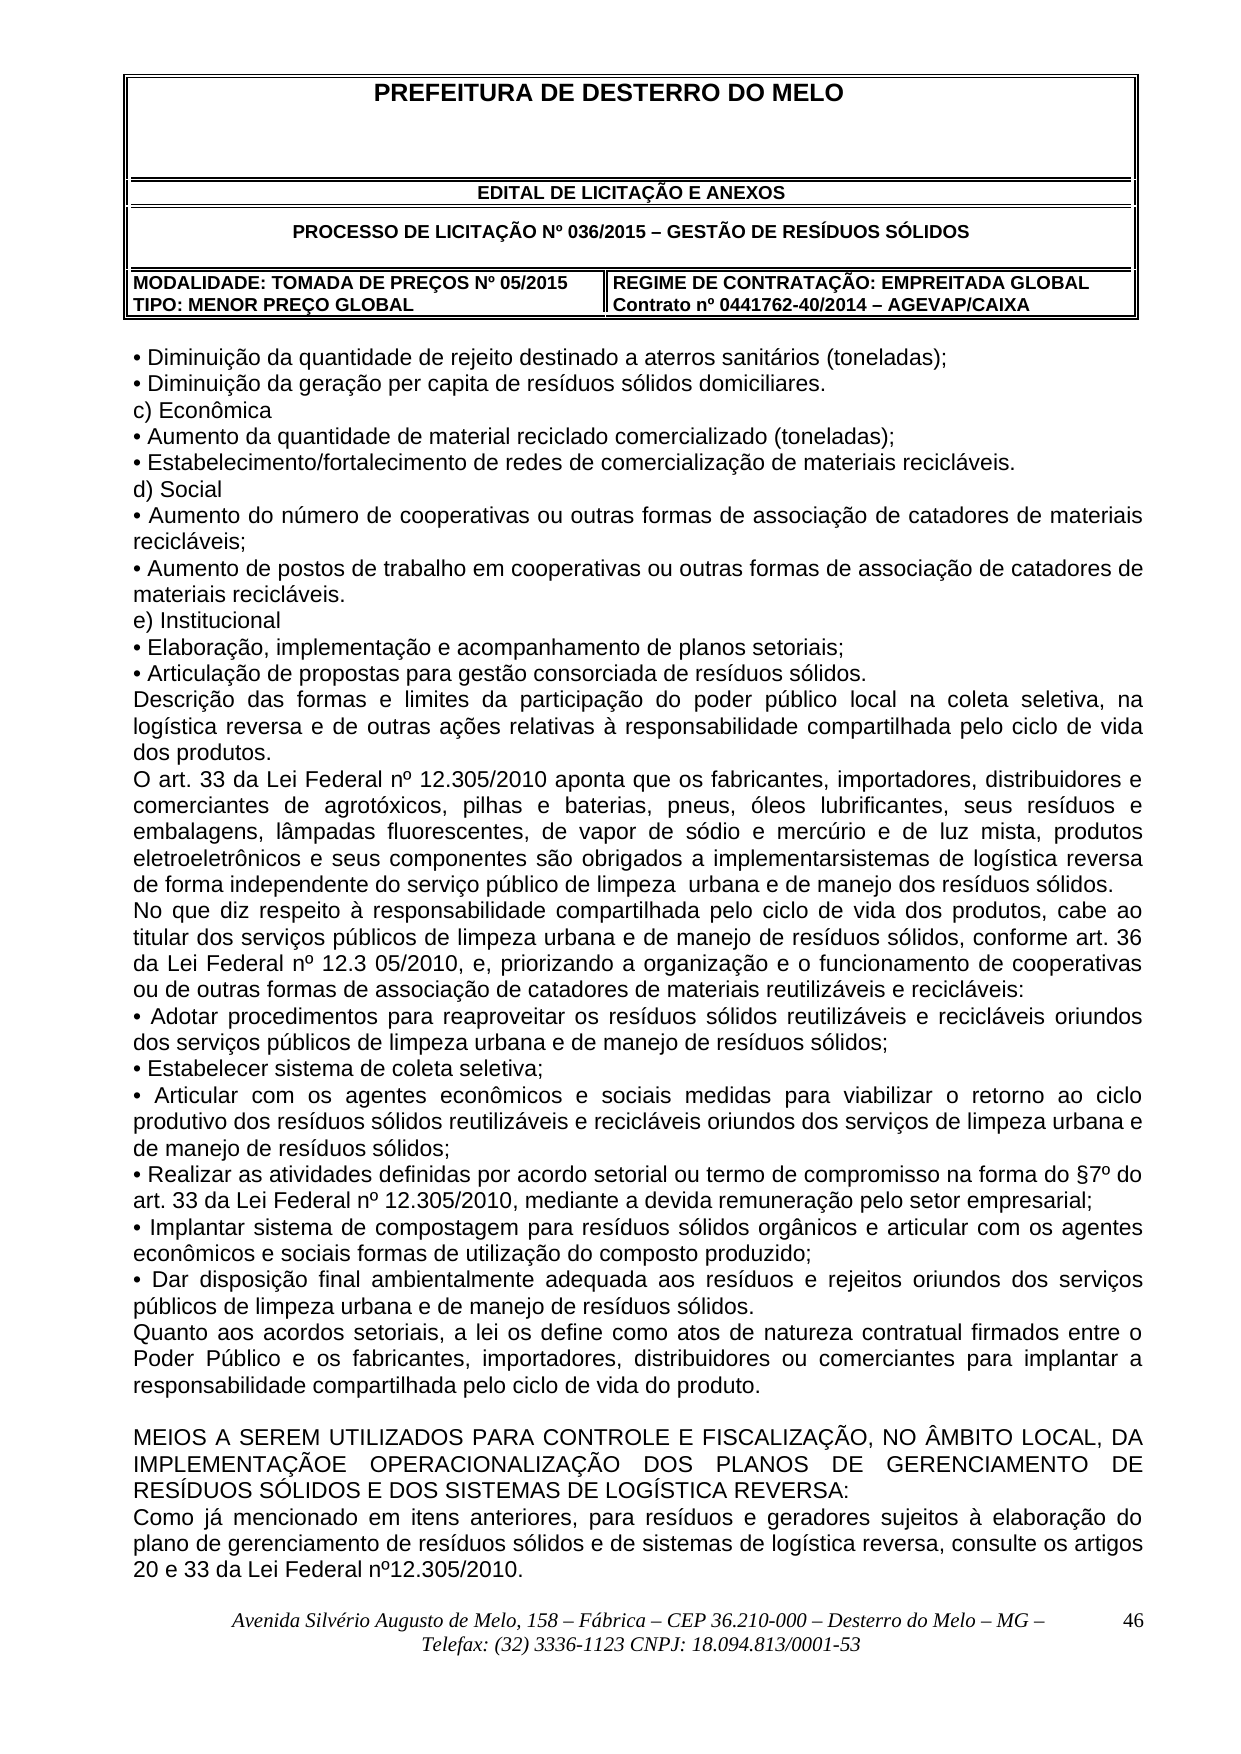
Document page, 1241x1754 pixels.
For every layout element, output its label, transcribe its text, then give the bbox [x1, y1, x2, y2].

text c) Econômica [133, 397, 1144, 423]
text O art. 33 da Lei Federal nº 12.305/2010 aponta que os fabricantes, importadores, distribuidores e comerciantes de agrotóxicos, pilhas e baterias, pneus, óleos lubrificantes, seus resíduos e embalagens, lâmpadas fluorescentes, de vapor de sódio e mercúrio e de luz mista, produtos eletroeletrônicos e seus componentes são obrigados a implementarsistemas de logística reversa de forma independente do serviço público de limpeza urbana e de manejo dos resíduos sólidos. [133, 766, 1144, 897]
text • Diminuição da geração per capita de resíduos sólidos domiciliares. [133, 370, 1144, 397]
text • Aumento de postos de trabalho em cooperativas ou outras formas de associação de catadores de materiais recicláveis. [133, 555, 1144, 607]
text • Diminuição da quantidade de rejeito destinado a aterros sanitários (toneladas); [133, 344, 1144, 370]
text • Implantar sistema de compostagem para resíduos sólidos orgânicos e articular com os agentes econômicos e sociais formas de utilização do composto produzido; [133, 1213, 1144, 1266]
text • Adotar procedimentos para reaproveitar os resíduos sólidos reutilizáveis e recicláveis oriundos dos serviços públicos de limpeza urbana e de manejo de resíduos sólidos; [133, 1003, 1144, 1055]
text Descrição das formas e limites da participação do poder público local na coleta seletiva, na logística reversa e de outras ações relativas à responsabilidade compartilhada pelo ciclo de vida dos produtos. [133, 686, 1144, 766]
text MEIOS A SEREM UTILIZADOS PARA CONTROLE E FISCALIZAÇÃO, NO ÂMBITO LOCAL, DA IMPLEMENTAÇÃOE OPERACIONALIZAÇÃO DOS PLANOS DE GERENCIAMENTO DE RESÍDUOS SÓLIDOS E DOS SISTEMAS DE LOGÍSTICA REVERSA: [133, 1424, 1144, 1503]
text d) Social [133, 476, 1144, 502]
text Como já mencionado em itens anteriores, para resíduos e geradores sujeitos à elaboração do plano de gerenciamento de resíduos sólidos e de sistemas de logística reversa, consulte os artigos 20 e 33 da Lei Federal nº12.305/2010. [133, 1503, 1144, 1582]
text • Estabelecimento/fortalecimento de redes de comercialização de materiais recicláveis. [133, 449, 1144, 476]
text • Estabelecer sistema de coleta seletiva; [133, 1055, 1144, 1082]
text e) Institucional [133, 607, 1144, 634]
text • Articular com os agentes econômicos e sociais medidas para viabilizar o retorno ao ciclo produtivo dos resíduos sólidos reutilizáveis e recicláveis oriundos dos serviços de limpeza urbana e de manejo de resíduos sólidos; [133, 1082, 1144, 1161]
text • Elaboração, implementação e acompanhamento de planos setoriais; [133, 634, 1144, 660]
text • Dar disposição final ambientalmente adequada aos resíduos e rejeitos oriundos dos serviços públicos de limpeza urbana e de manejo de resíduos sólidos. [133, 1266, 1144, 1319]
text Quanto aos acordos setoriais, a lei os define como atos de natureza contratual firmados entre o Poder Público e os fabricantes, importadores, distribuidores ou comerciantes para implantar a responsabilidade compartilhada pelo ciclo de vida do produto. [133, 1319, 1144, 1398]
text • Aumento do número de cooperativas ou outras formas de associação de catadores de materiais recicláveis; [133, 502, 1144, 555]
text No que diz respeito à responsabilidade compartilhada pelo ciclo de vida dos produtos, cabe ao titular dos serviços públicos de limpeza urbana e de manejo de resíduos sólidos, conforme art. 36 da Lei Federal nº 12.3 05/2010, e, priorizando a organização e o funcionamento de cooperativas ou de outras formas de associação de catadores de materiais reutilizáveis e recicláveis: [133, 897, 1144, 1003]
text • Aumento da quantidade de material reciclado comercializado (toneladas); [133, 423, 1144, 449]
text • Realizar as atividades definidas por acordo setorial ou termo de compromisso na forma do §7º do art. 33 da Lei Federal nº 12.305/2010, mediante a devida remuneração pelo setor empresarial; [133, 1161, 1144, 1213]
text • Articulação de propostas para gestão consorciada de resíduos sólidos. [133, 660, 1144, 686]
